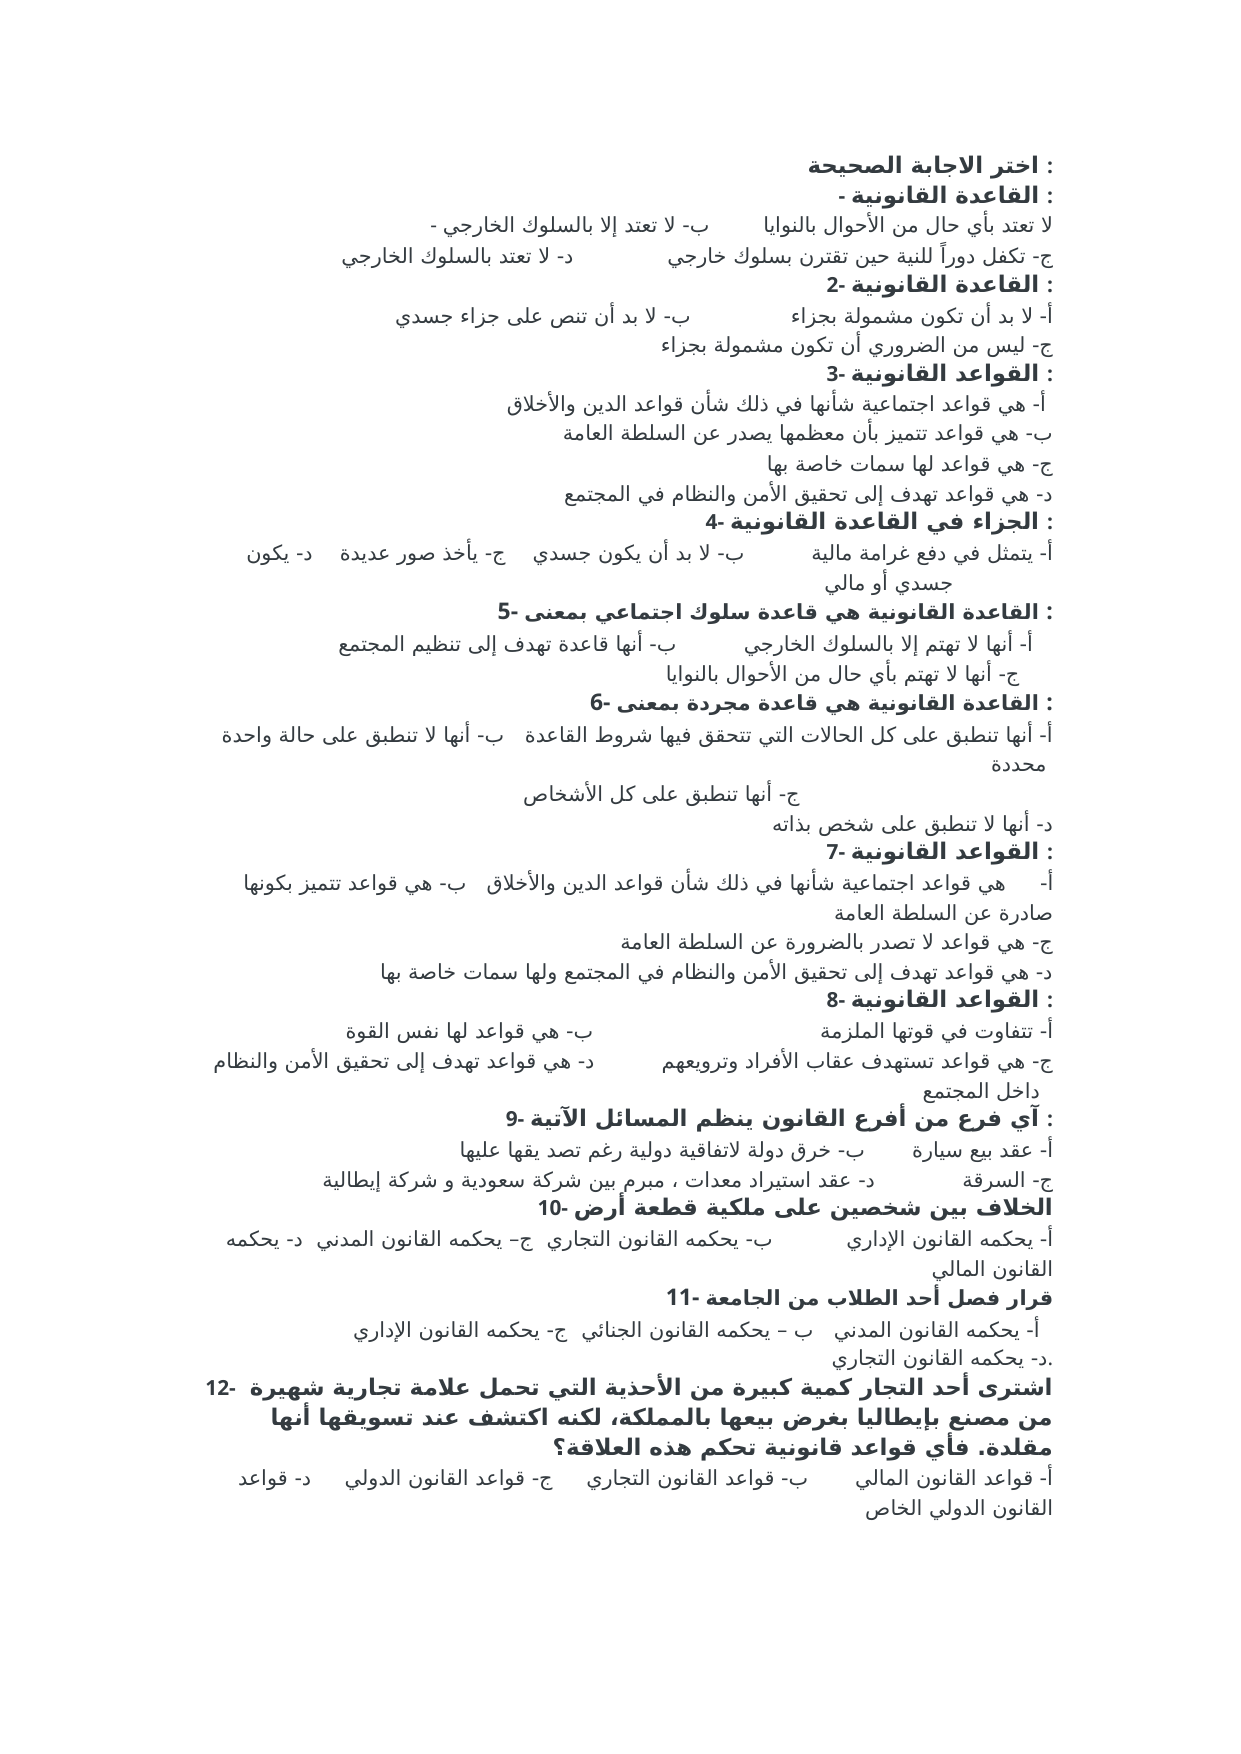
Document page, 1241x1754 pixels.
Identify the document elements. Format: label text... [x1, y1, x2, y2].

text - القاعدة القانونية : - لا تعتد بأي حال من الأحوال بالنوايا ب- لا تعتد إلا بالسلوك الخارجي ج- تكفل دوراً للنية حين تقترن بسلوك خارجي د- لا تعتد بالسلوك الخارجي 2- القاعدة القانونية : أ- لا بد أن تكون مشمولة بجزاء ب- لا بد أن تنص على جزاء جسدي ج- ليس من الضروري أن تكون مشمولة بجزاء 3- القواعد القانونية : أ- هي قواعد اجتماعية شأنها في ذلك شأن قواعد الدين والأخلاق ب- هي قواعد تتميز بأن معظمها يصدر عن السلطة العامة ج- هي قواعد لها سمات خاصة بها د- هي قواعد تهدف إلى تحقيق الأمن والنظام في المجتمع 4- الجزاء في القاعدة القانونية : أ- يتمثل في دفع غرامة مالية ب- لا بد أن يكون جسدي ج- يأخذ صور عديدة د- يكون جسدي أو مالي 5- القاعدة القانونية هي قاعدة سلوك اجتماعي بمعنى : أ- أنها لا تهتم إلا بالسلوك الخارجي ب- أنها قاعدة تهدف إلى تنظيم المجتمع ج- أنها لا تهتم بأي حال من الأحوال بالنوايا 6- القاعدة القانونية هي قاعدة مجردة بمعنى : أ- أنها تنطبق على كل الحالات التي تتحقق فيها شروط القاعدة ب- أنها لا تنطبق على حالة واحدة محددة ج- أنها تنطبق على كل الأشخاص د- أنها لا تنطبق على شخص بذاته 7- القواعد القانونية : أ‌- هي قواعد اجتماعية شأنها في ذلك شأن قواعد الدين والأخلاق ب- هي قواعد تتميز بكونها صادرة عن السلطة العامة ج- هي قواعد لا تصدر بالضرورة عن السلطة العامة د- هي قواعد تهدف إلى تحقيق الأمن والنظام في المجتمع ولها سمات خاصة بها 8- القواعد القانونية : أ- تتفاوت في قوتها الملزمة ب- هي قواعد لها نفس القوة ج- هي قواعد تستهدف عقاب الأفراد وترويعهم د- هي قواعد تهدف إلى تحقيق الأمن والنظام داخل المجتمع 9- آي فرع من أفرع القانون ينظم المسائل الآتية : أ- عقد بيع سيارة ب- خرق دولة لاتفاقية دولية رغم تصد يقها عليها ج- السرقة د- عقد استيراد معدات ، مبرم بين شركة سعودية و شركة إيطالية 10- الخلاف بين شخصين على ملكية قطعة أرض أ- يحكمه القانون الإداري ب- يحكمه القانون التجاري ج– يحكمه القانون المدني د- يحكمه القانون المالي 11- قرار فصل أحد الطلاب من الجامعة أ- يحكمه القانون المدني ب – يحكمه القانون الجنائي ج- يحكمه القانون الإداري د- يحكمه القانون التجاري. 12- اشترى أحد التجار كمية كبيرة من الأحذية التي تحمل علامة تجارية شهيرة من مصنع بإيطاليا بغرض بيعها بالمملكة، لكنه اكتشف عند تسويقها أنها مقلدة. فأي قواعد قانونية تحكم هذه العلاقة؟ أ- قواعد القانون المالي ب- قواعد القانون التجاري ج- قواعد القانون الدولي د- قواعد القانون الدولي الخاص [187, 180, 1053, 1520]
text اختر الاجابة الصحيحة : [187, 150, 1053, 180]
